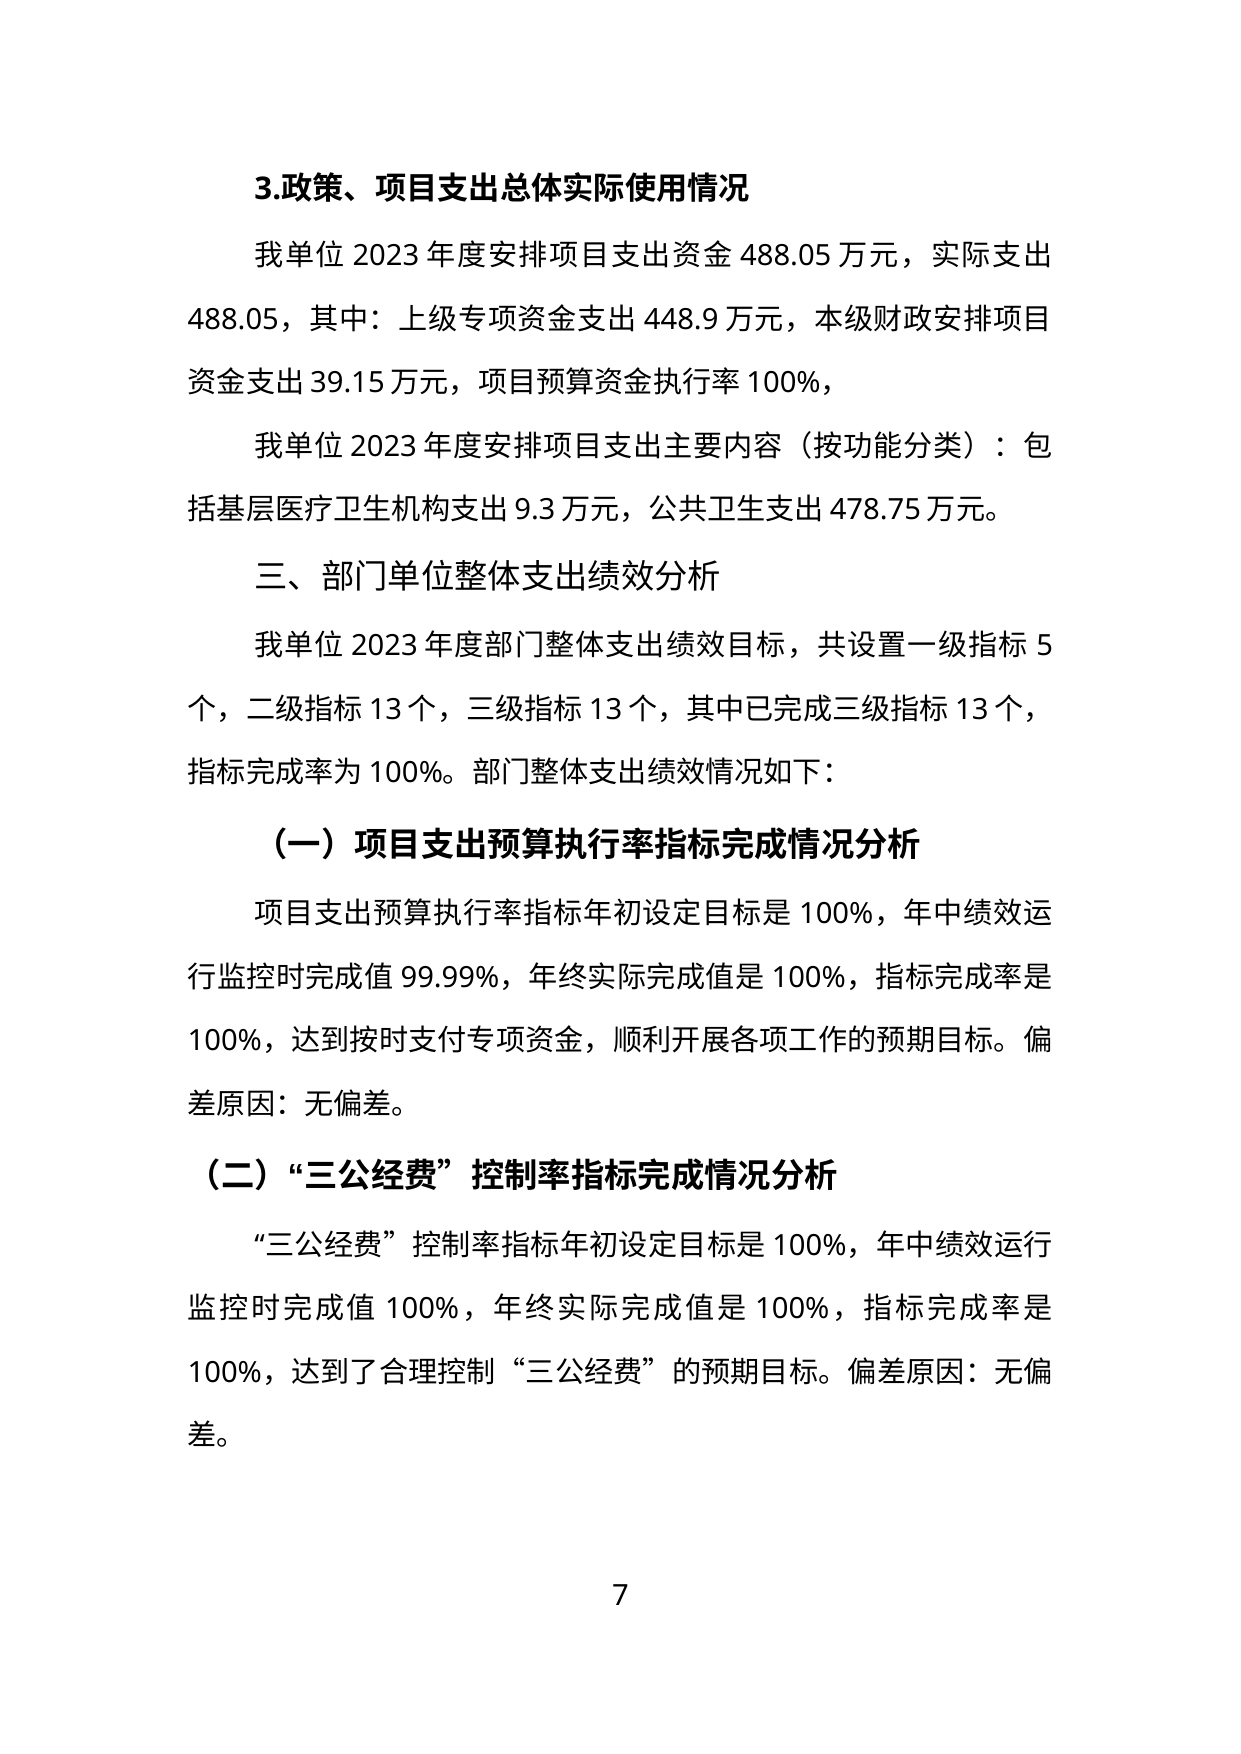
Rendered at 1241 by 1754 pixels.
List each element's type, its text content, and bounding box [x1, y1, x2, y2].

subtitle 三、部门单位整体支出绩效分析 [187, 549, 1053, 598]
subtitle “三公经费”控制率指标完成情况分析 [187, 1149, 1053, 1197]
text 我单位2023年度安排项目支出资金488.05万元，实际支出488.05，其中：上级专项资金支出448.9万元，本级财政安排项目资金支出39.15万元，项目预算资金执行率100%， [187, 232, 1053, 401]
text 我单位2023年度部门整体支出绩效目标，共设置一级指标5个，二级指标13个，三级指标13个，其中已完成三级指标13个，指标完成率为100%。部门整体支出绩效情况如下： [187, 622, 1053, 791]
subtitle 3.政策、项目支出总体实际使用情况 [187, 163, 1053, 209]
text “三公经费”控制率指标年初设定目标是100%，年中绩效运行监控时完成值100%，年终实际完成值是100%，指标完成率是100%，达到了合理控制“三公经费”的预期目标。偏差原因：无偏差。 [187, 1221, 1053, 1454]
text 我单位2023年度安排项目支出主要内容（按功能分类）：包括基层医疗卫生机构支出9.3万元，公共卫生支出478.75万元。 [187, 422, 1053, 528]
subtitle （一）项目支出预算执行率指标完成情况分析 [187, 817, 1053, 866]
text 项目支出预算执行率指标年初设定目标是100%，年中绩效运行监控时完成值99.99%，年终实际完成值是100%，指标完成率是100%，达到按时支付专项资金，顺利开展各项工作的预期目标。偏差原因：无偏差。 [187, 890, 1053, 1123]
